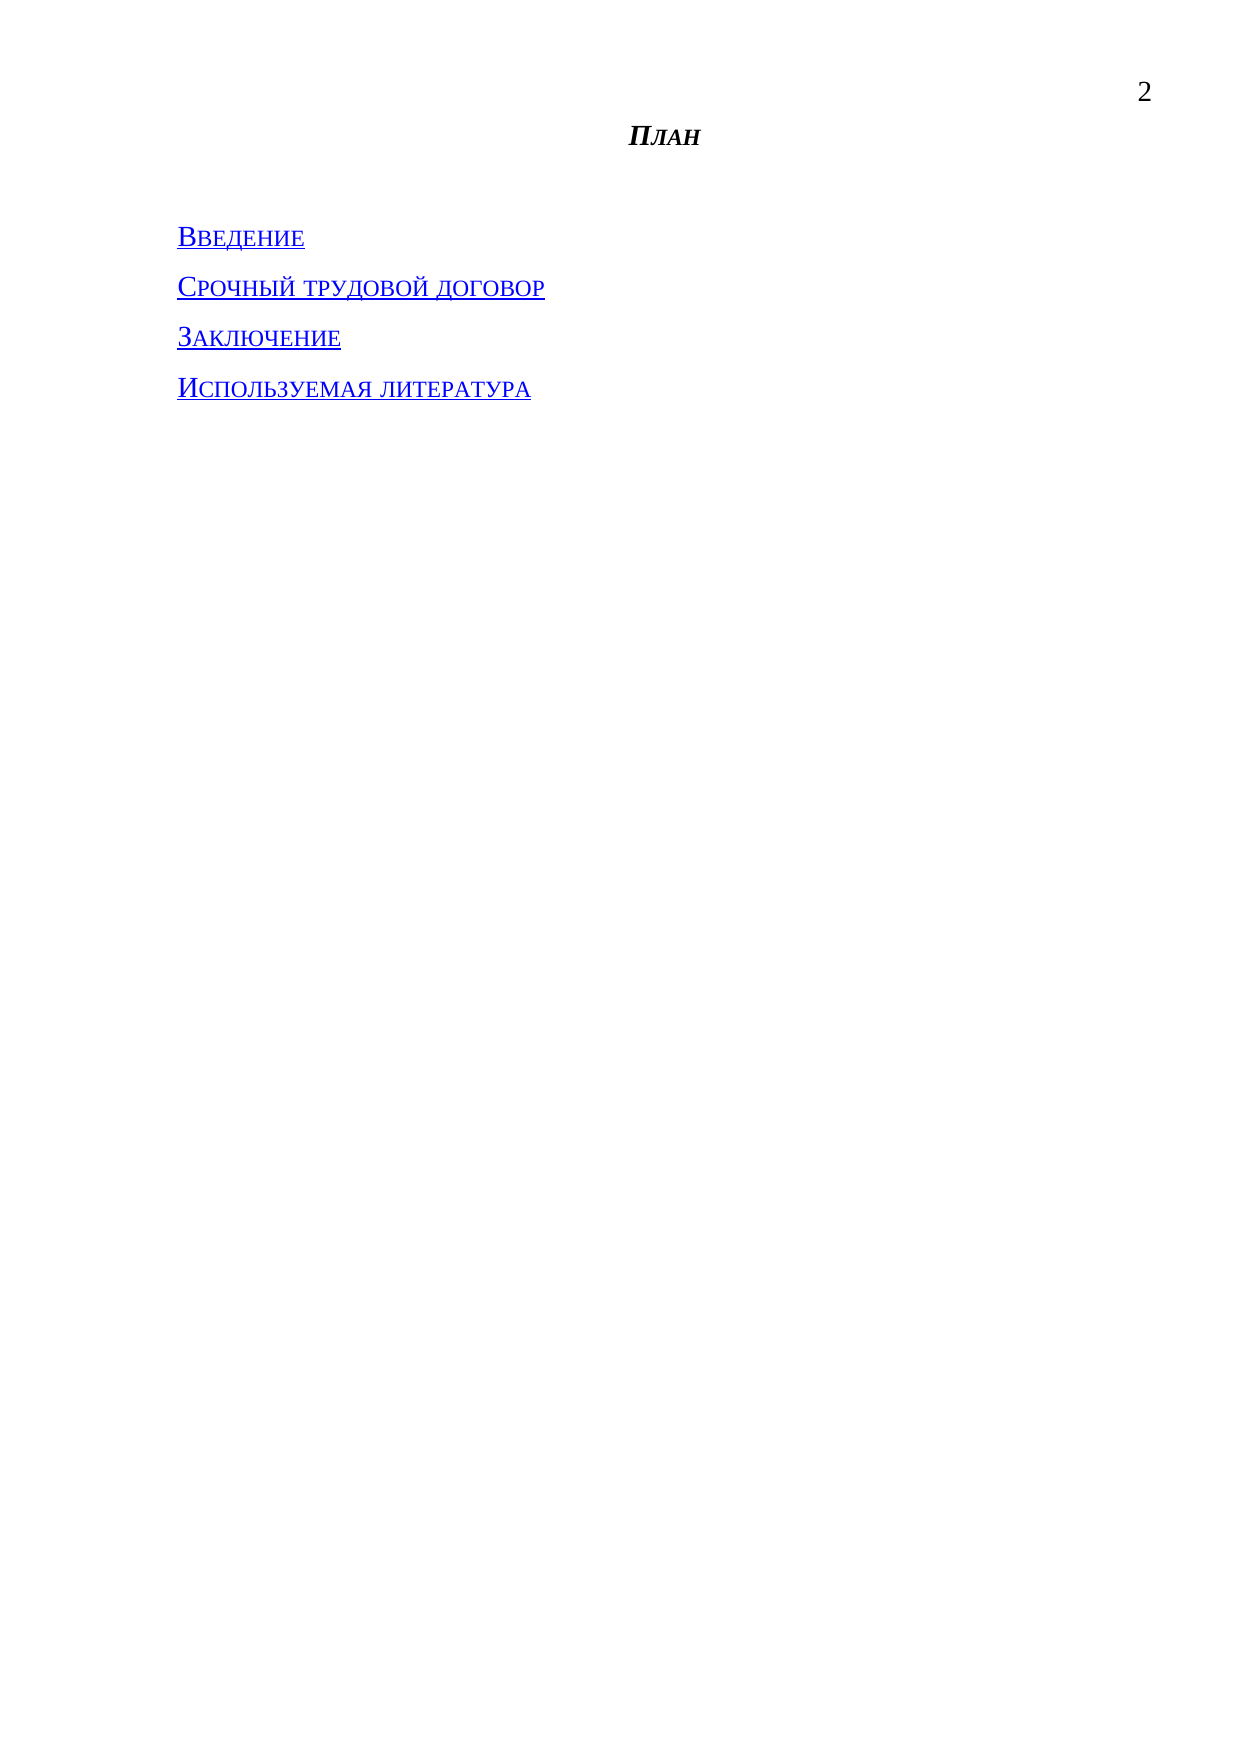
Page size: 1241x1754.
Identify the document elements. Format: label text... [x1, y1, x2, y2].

text Введение [177, 219, 1152, 252]
text План [177, 118, 1152, 152]
text Используемая литература [177, 370, 1152, 403]
text Заключение [177, 319, 1152, 353]
text Срочный трудовой договор [177, 269, 1152, 303]
